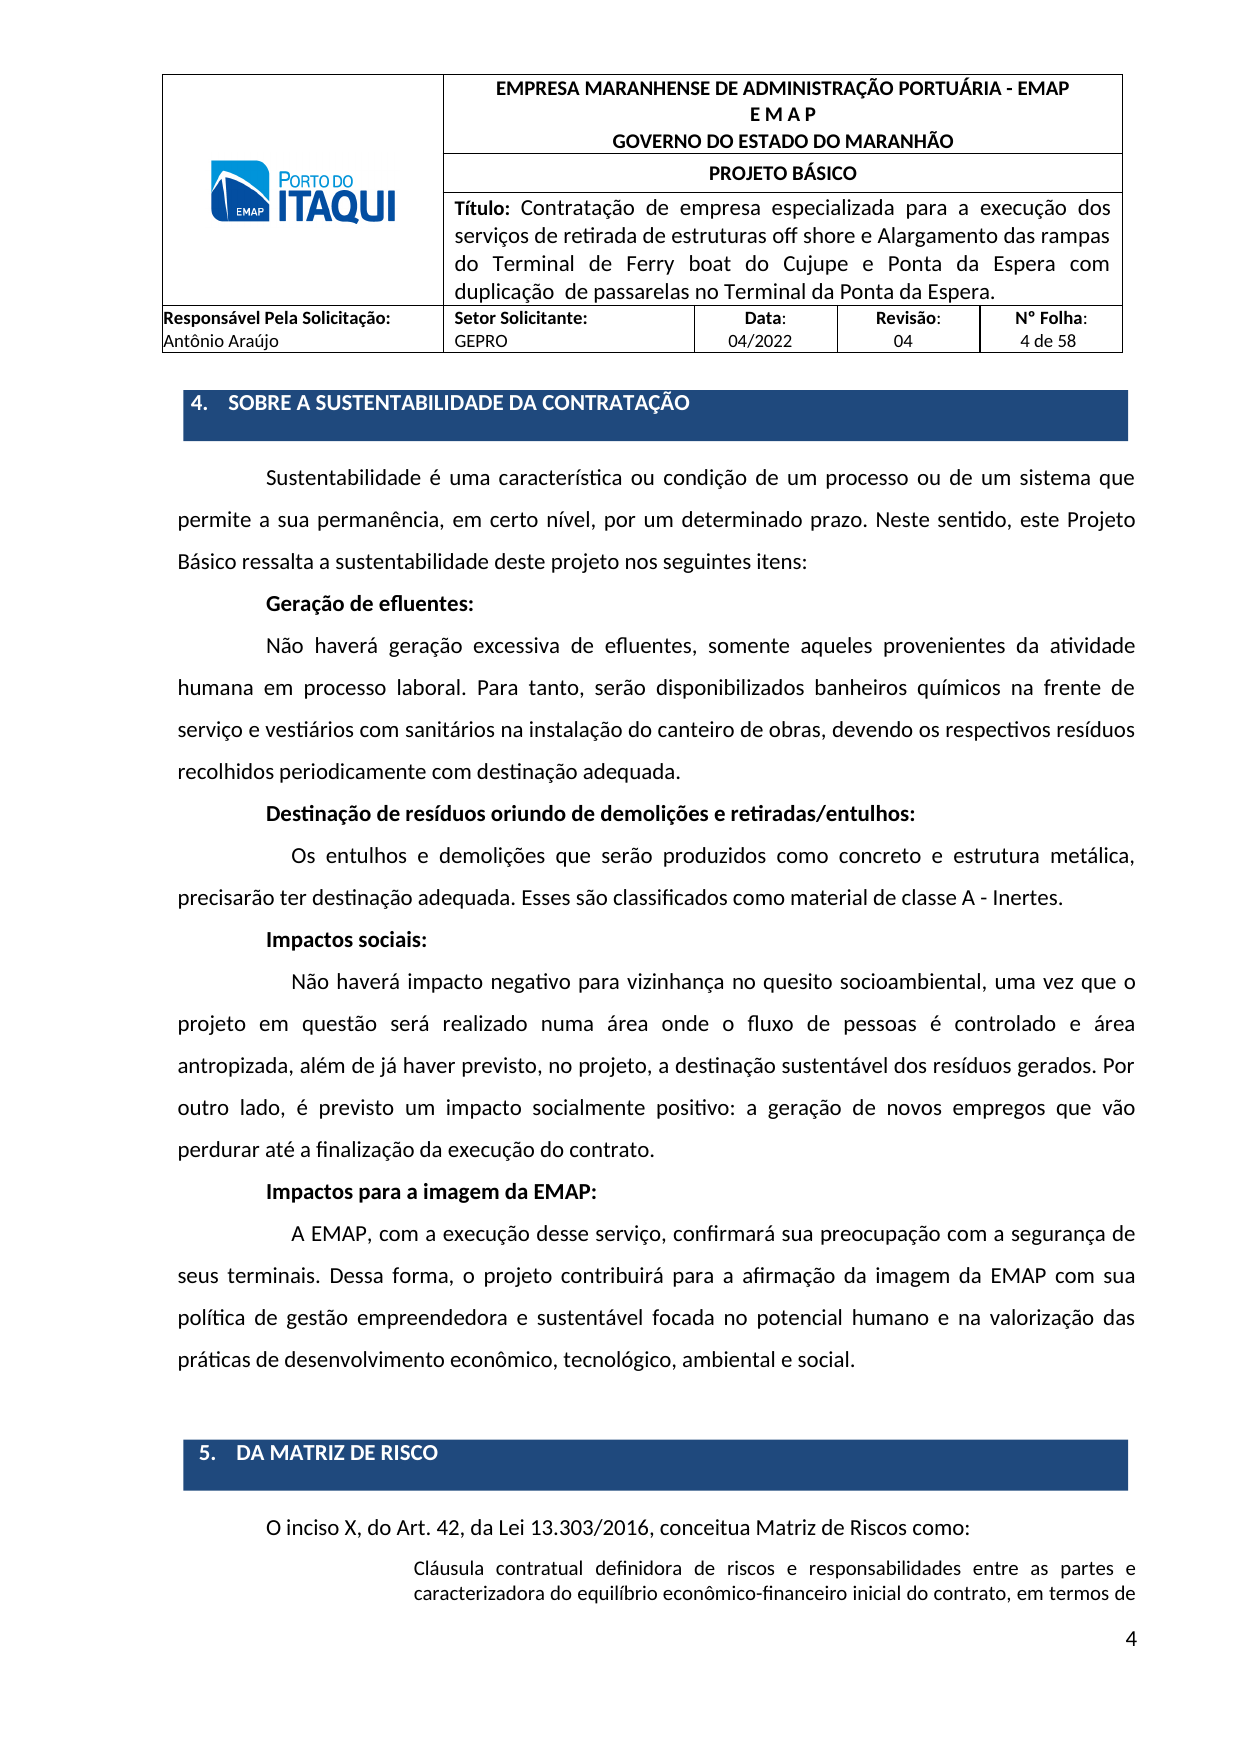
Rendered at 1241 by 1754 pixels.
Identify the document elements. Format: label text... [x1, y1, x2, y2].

text A EMAP, com a execução desse serviço, confirmará sua preocupação com a segurança de seus terminais. Dessa forma, o projeto contribuirá para a afirmação da imagem da EMAP com sua política de gestão empreendedora e sustentável focada no potencial humano e na valorização das práticas de desenvolvimento econômico, tecnológico, ambiental e social. [177, 1219, 1137, 1373]
text Não haverá geração excessiva de efluentes, somente aqueles provenientes da atividade humana em processo laboral. Para tanto, serão disponibilizados banheiros químicos na frente de serviço e vestiários com sanitários na instalação do canteiro de obras, devendo os respectivos resíduos recolhidos periodicamente com destinação adequada. [177, 631, 1137, 785]
text Impactos sociais: [177, 925, 1137, 953]
text O inciso X, do Art. 42, da Lei 13.303/2016, conceitua Matriz de Riscos como: [177, 1513, 1137, 1541]
text Geração de efluentes: [177, 589, 1137, 617]
text Destinação de resíduos oriundo de demolições e retiradas/entulhos: [177, 799, 1137, 827]
text Não haverá impacto negativo para vizinhança no quesito socioambiental, uma vez que o projeto em questão será realizado numa área onde o fluxo de pessoas é controlado e área antropizada, além de já haver previsto, no projeto, a destinação sustentável dos resíduos gerados. Por outro lado, é previsto um impacto socialmente positivo: a geração de novos empregos que vão perdurar até a finalização da execução do contrato. [177, 967, 1137, 1163]
picture [205, 152, 401, 228]
text Sustentabilidade é uma característica ou condição de um processo ou de um sistema que permite a sua permanência, em certo nível, por um determinado prazo. Neste sentido, este Projeto Básico ressalta a sustentabilidade deste projeto nos seguintes itens: [177, 463, 1137, 576]
text Os entulhos e demolições que serão produzidos como concreto e estrutura metálica, precisarão ter destinação adequada. Esses são classificados como material de classe A - Inertes. [177, 841, 1137, 911]
text Impactos para a imagem da EMAP: [177, 1177, 1137, 1205]
